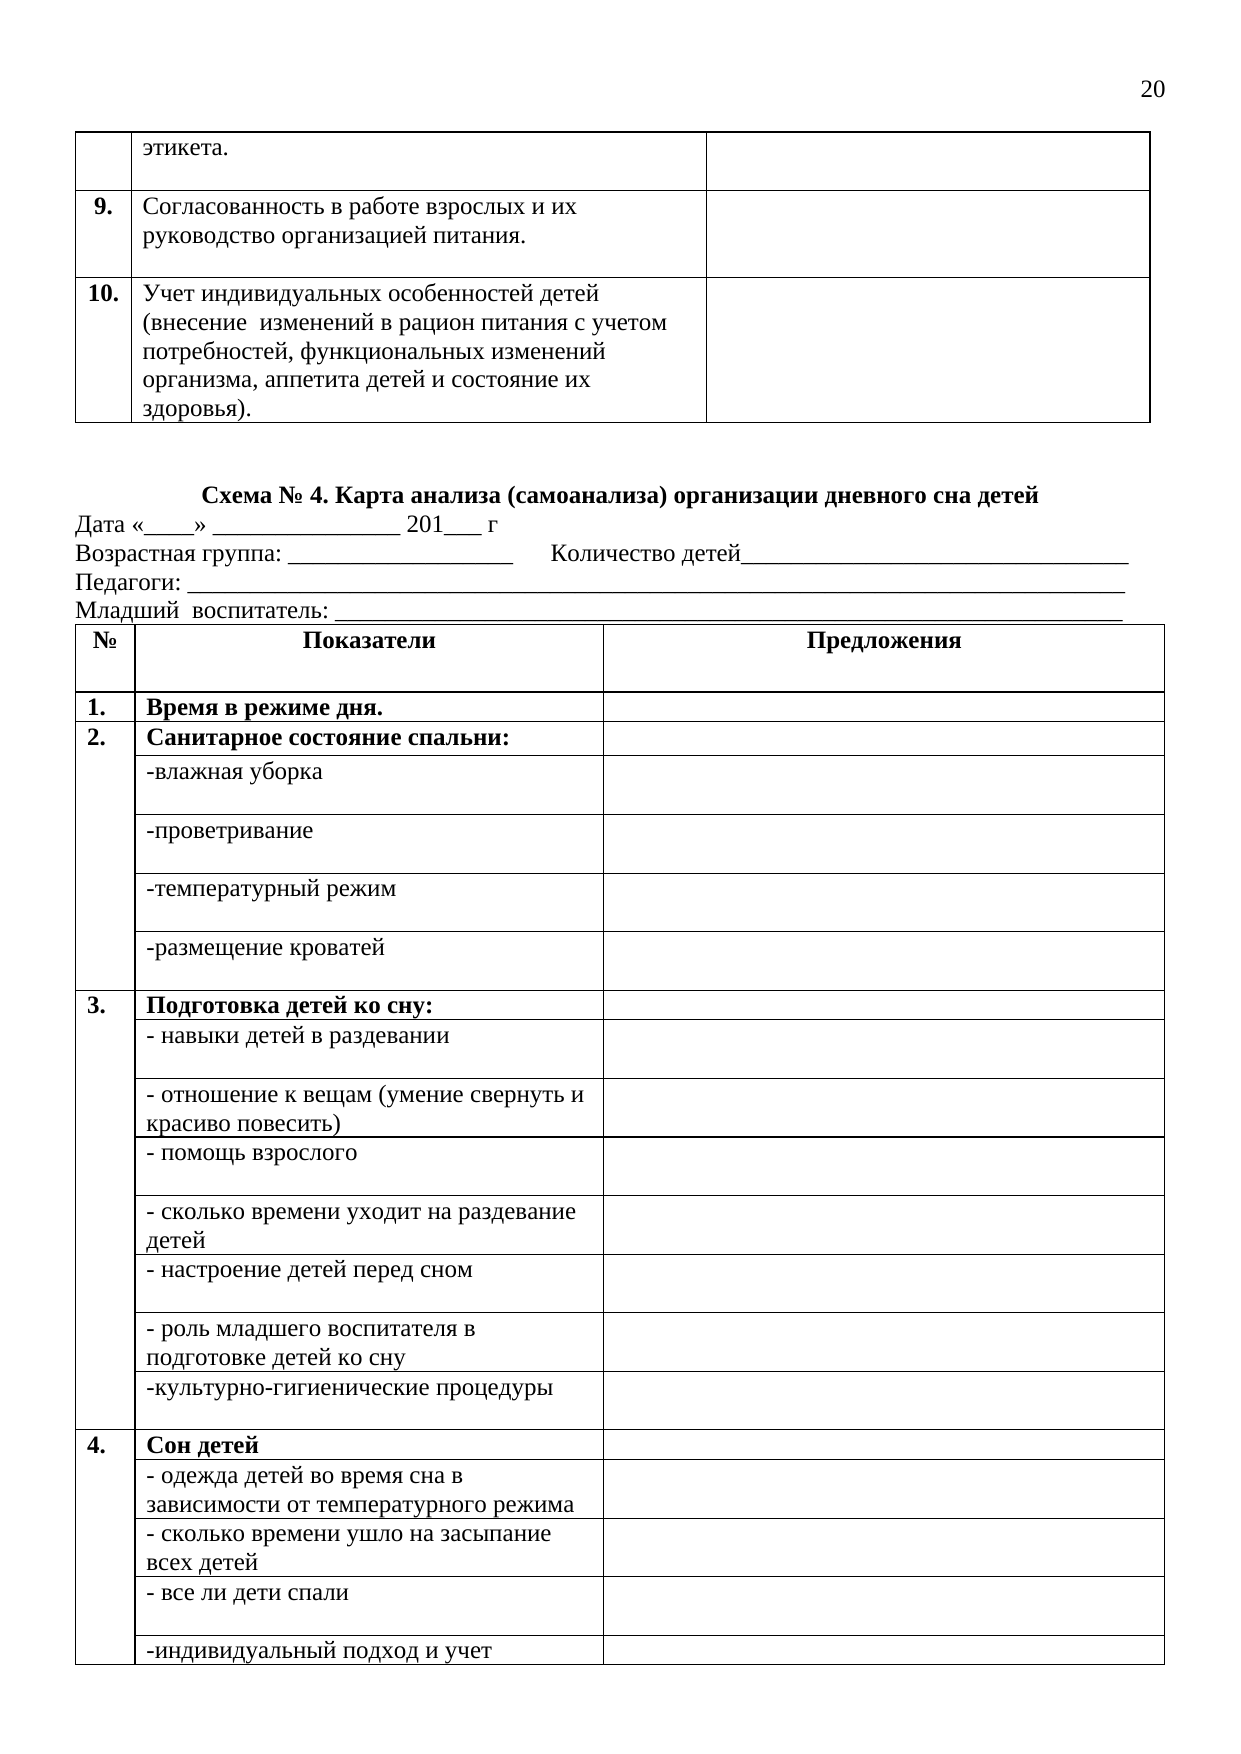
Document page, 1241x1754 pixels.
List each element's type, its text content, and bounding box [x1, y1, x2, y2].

table_cell [604, 991, 1164, 1019]
table_cell -культурно-гигиенические процедуры [136, 1372, 603, 1429]
table_cell -температурный режим [136, 874, 603, 931]
table_cell [604, 815, 1164, 872]
table_cell 2. [76, 722, 134, 989]
table_cell [604, 1519, 1164, 1576]
table_cell - навыки детей в раздевании [136, 1020, 603, 1078]
table_cell [707, 191, 1149, 277]
table_cell Санитарное состояние спальни: [136, 722, 603, 755]
table_cell - сколько времени уходит на раздевание детей [136, 1196, 603, 1253]
table_cell [604, 1079, 1164, 1136]
table_cell Учет индивидуальных особенностей детей (внесение изменений в рацион питания с учетом потребностей, функциональных изменений организма, аппетита детей и состояние их здоровья). [132, 278, 706, 422]
table_cell [604, 1636, 1164, 1664]
table_cell [604, 932, 1164, 989]
text Схема № 4. Карта анализа (самоанализа) организации дневного сна детей [75, 481, 1165, 509]
table_cell [604, 1460, 1164, 1517]
table_cell Согласованность в работе взрослых и их руководство организацией питания. [132, 191, 706, 277]
table_cell - отношение к вещам (умение свернуть и красиво повесить) [136, 1079, 603, 1136]
table_cell -влажная уборка [136, 756, 603, 814]
table_cell 8. [76, 133, 131, 190]
text Возрастная группа: __________________ Количество детей_______________________________ [75, 538, 1165, 567]
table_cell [132, 133, 706, 190]
table_cell 3. [76, 991, 134, 1429]
table_cell [604, 722, 1164, 755]
table_cell [604, 874, 1164, 931]
table_cell - одежда детей во время сна в зависимости от температурного режима [136, 1460, 603, 1517]
text Педагоги: ___________________________________________________________________________ [75, 567, 1165, 596]
table_cell -размещение кроватей [136, 932, 603, 989]
text Дата «____» _______________ 201___ г [75, 509, 1165, 538]
table_cell [604, 1196, 1164, 1253]
table_cell - настроение детей перед сном [136, 1255, 603, 1312]
table_cell -проветривание [136, 815, 603, 872]
table_cell [604, 1430, 1164, 1459]
table_cell [604, 1138, 1164, 1195]
table_cell [604, 1313, 1164, 1371]
table_cell [707, 133, 1149, 190]
table_header Предложения [604, 625, 1164, 691]
table_cell Время в режиме дня. [136, 693, 603, 721]
table_cell [604, 756, 1164, 814]
text Младший воспитатель: _______________________________________________________________ [75, 596, 1165, 624]
table_cell [604, 1255, 1164, 1312]
table_cell 10. [76, 278, 131, 422]
table_cell [604, 1372, 1164, 1429]
table_cell 4. [76, 1430, 134, 1664]
table_cell - все ли дети спали [136, 1577, 603, 1634]
table_header Показатели [136, 625, 603, 691]
table_cell [604, 1577, 1164, 1634]
table_cell 9. [76, 191, 131, 277]
table_cell Подготовка детей ко сну: [136, 991, 603, 1019]
table_cell Сон детей [136, 1430, 603, 1459]
table_cell [604, 693, 1164, 721]
table_header № [76, 625, 134, 691]
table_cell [136, 1636, 603, 1664]
table_cell [707, 278, 1149, 422]
table_cell 1. [76, 693, 134, 721]
table_cell - сколько времени ушло на засыпание всех детей [136, 1519, 603, 1576]
table_cell - помощь взрослого [136, 1138, 603, 1195]
table_cell [604, 1020, 1164, 1078]
table_cell - роль младшего воспитателя в подготовке детей ко сну [136, 1313, 603, 1371]
